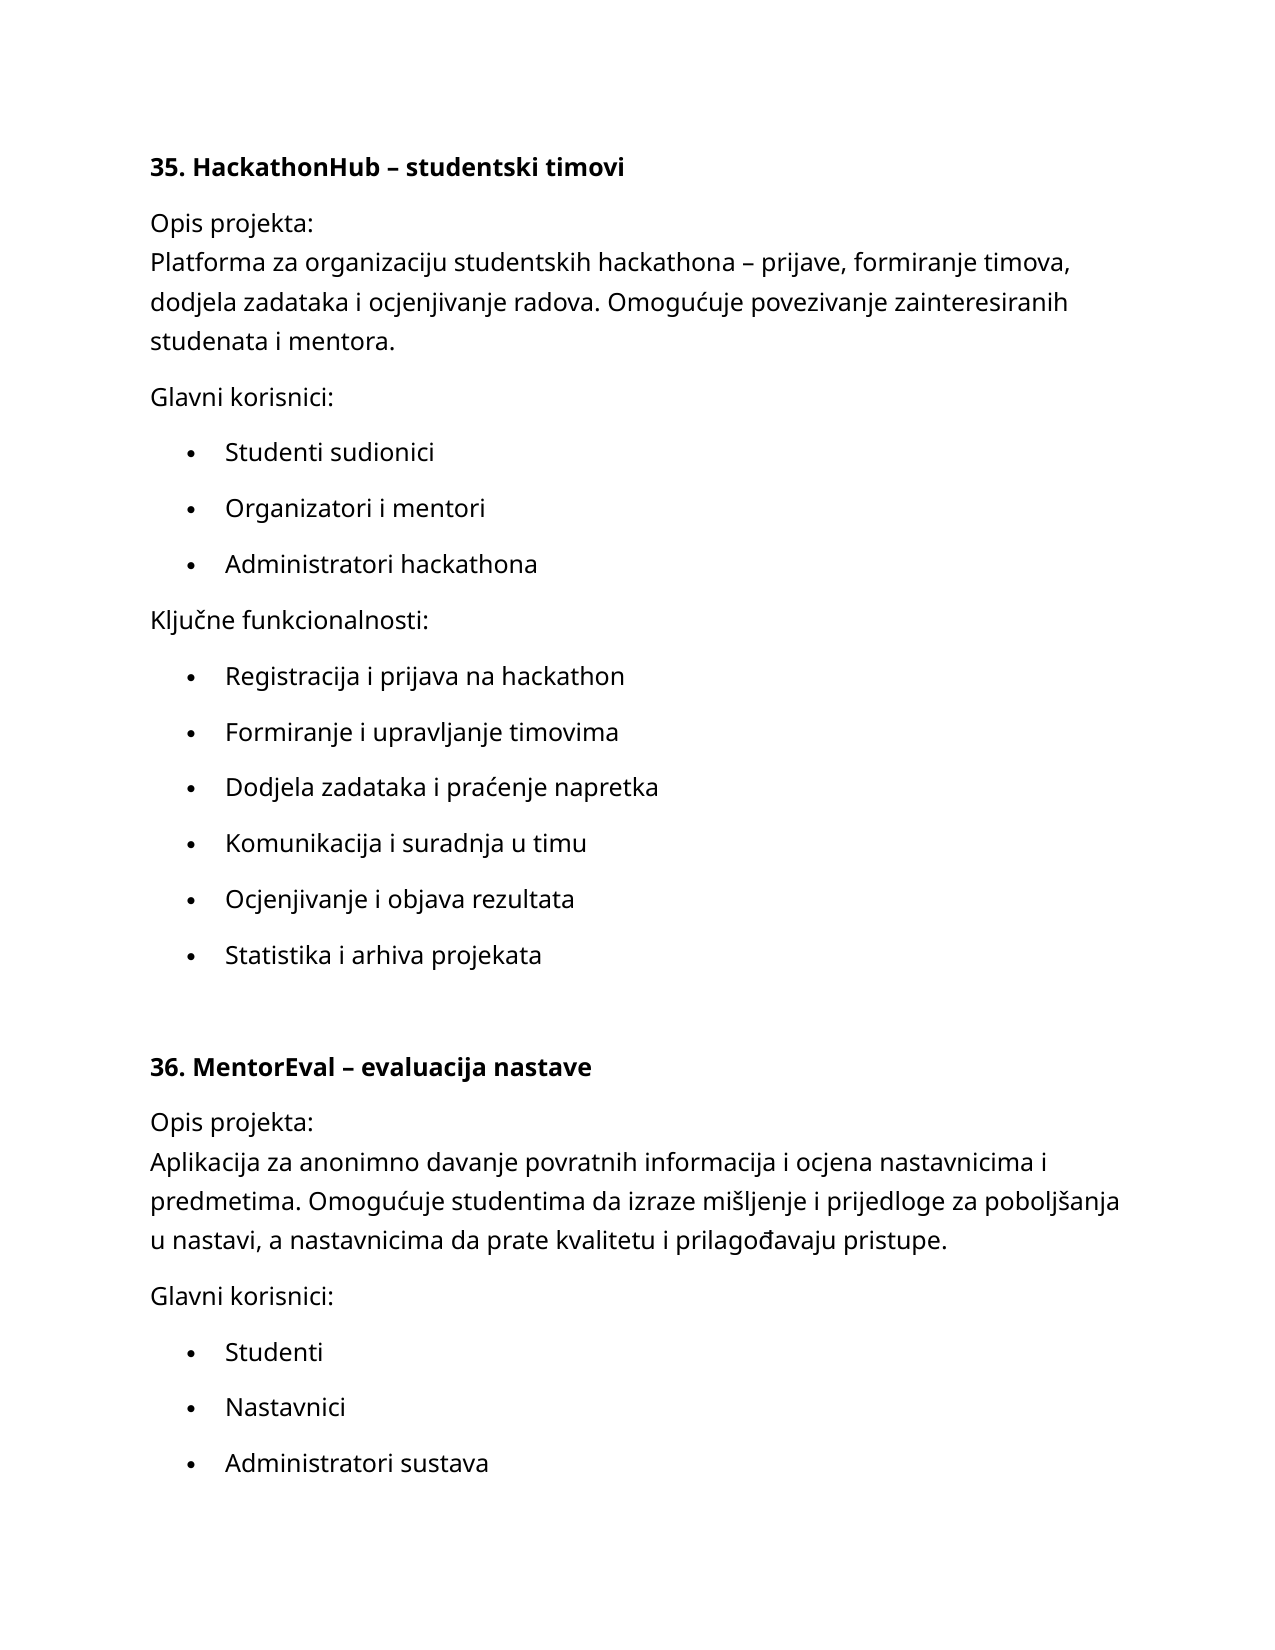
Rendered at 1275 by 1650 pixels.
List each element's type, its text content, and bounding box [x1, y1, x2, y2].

list Studenti [187, 1334, 1125, 1368]
list Studenti sudionici [187, 435, 1125, 469]
text 35. HackathonHub – studentski timovi [150, 150, 1125, 184]
text 36. MentorEval – evaluacija nastave [150, 1049, 1125, 1083]
list Registracija i prijava na hackathon [187, 658, 1125, 692]
list Statistika i arhiva projekata [187, 937, 1125, 972]
list Dodjela zadataka i praćenje napretka [187, 770, 1125, 804]
text Opis projekta: Platforma za organizaciju studentskih hackathona – prijave, formiranje timova, dodjela zadataka i ocjenjivanje radova. Omogućuje povezivanje zainteresiranih studenata i mentora. [150, 206, 1125, 357]
list Formiranje i upravljanje timovima [187, 714, 1125, 748]
text Glavni korisnici: [150, 379, 1125, 413]
text Glavni korisnici: [150, 1278, 1125, 1312]
list Organizatori i mentori [187, 491, 1125, 525]
list Komunikacija i suradnja u timu [187, 826, 1125, 860]
list Nastavnici [187, 1390, 1125, 1424]
list Administratori sustava [187, 1446, 1125, 1480]
text Ključne funkcionalnosti: [150, 602, 1125, 637]
text Opis projekta: Aplikacija za anonimno davanje povratnih informacija i ocjena nastavnicima i predmetima. Omogućuje studentima da izraze mišljenje i prijedloge za poboljšanja u nastavi, a nastavnicima da prate kvalitetu i prilagođavaju pristupe. [150, 1105, 1125, 1257]
list Ocjenjivanje i objava rezultata [187, 882, 1125, 916]
list Administratori hackathona [187, 547, 1125, 581]
